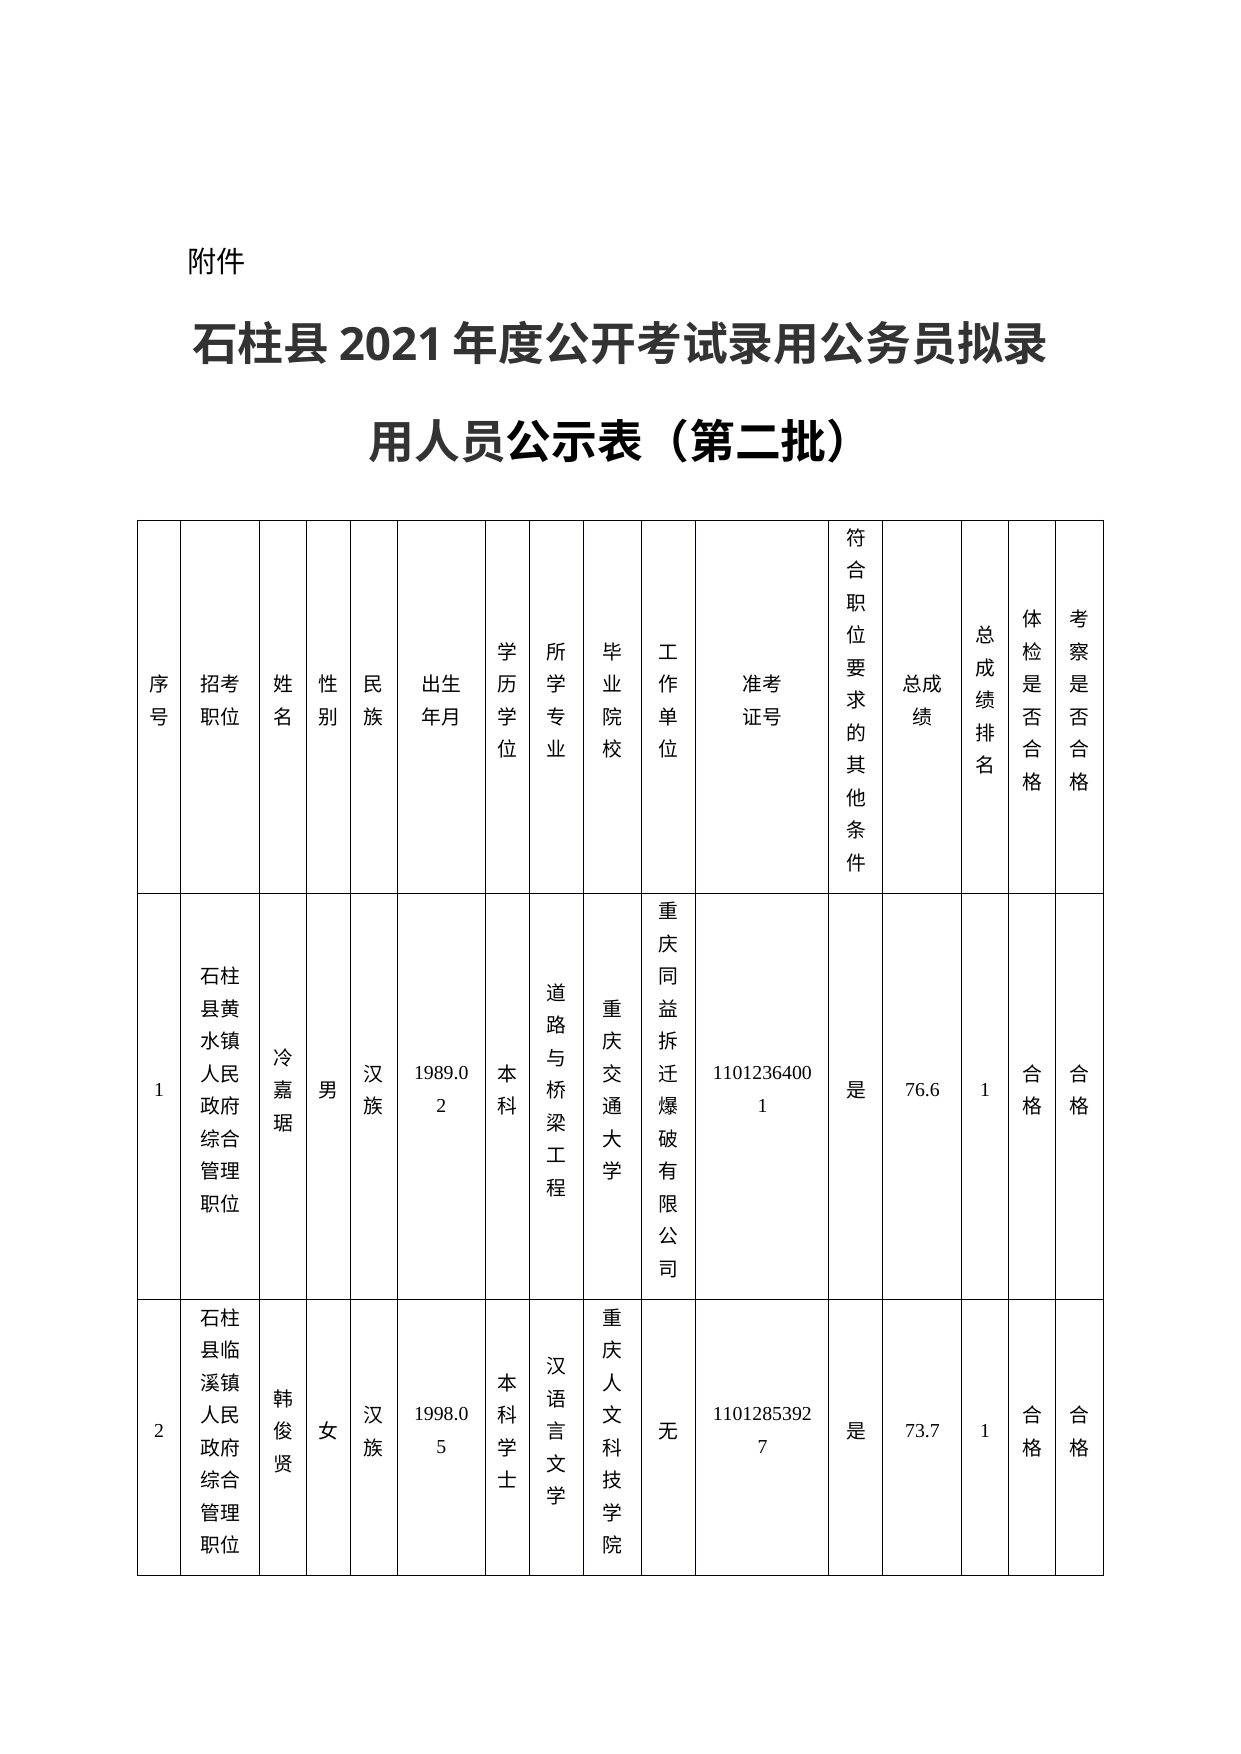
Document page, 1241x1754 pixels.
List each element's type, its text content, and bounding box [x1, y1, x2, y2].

table_header 体检是否合格 [1009, 521, 1055, 893]
table_header 所学 专业 [530, 521, 583, 893]
table_header 民族 [351, 521, 397, 893]
table_header 序号 [138, 521, 180, 893]
table_header 准考 证号 [696, 521, 828, 893]
table_cell 汉族 [351, 894, 397, 1299]
table_cell 本科学士 [486, 1300, 529, 1575]
table_cell 73.7 [883, 1300, 961, 1575]
table_cell 汉族 [351, 1300, 397, 1575]
table_cell 冷嘉琚 [260, 894, 306, 1299]
table_cell 是 [829, 1300, 882, 1575]
table_cell 1 [962, 1300, 1008, 1575]
table_cell 重庆交通大学 [584, 894, 641, 1299]
table_header 性别 [307, 521, 350, 893]
table_header 工作 单位 [642, 521, 695, 893]
table_header 学历 学位 [486, 521, 529, 893]
table_cell 11012364001 [696, 894, 828, 1299]
table_cell 11012853927 [696, 1300, 828, 1575]
table_cell 重庆人文科技学院 [584, 1300, 641, 1575]
text 石柱县2021年度公开考试录用公务员拟录用人员公示表（第二批） [187, 292, 1053, 487]
table_cell 石柱县临溪镇人民政府综合管理职位 [181, 1300, 259, 1575]
text 附件 [187, 162, 919, 292]
table_header 毕业 院校 [584, 521, 641, 893]
table_cell 韩俊贤 [260, 1300, 306, 1575]
table_cell 合格 [1009, 1300, 1055, 1575]
table_header 总成绩 [883, 521, 961, 893]
table_cell 合格 [1009, 894, 1055, 1299]
table_header 出生 年月 [398, 521, 485, 893]
table_header 考察是否合格 [1056, 521, 1103, 893]
table_cell 道路与桥梁工程 [530, 894, 583, 1299]
table_cell 1998.05 [398, 1300, 485, 1575]
table_cell 石柱县黄水镇人民政府综合管理职位 [181, 894, 259, 1299]
table_cell 1 [138, 894, 180, 1299]
table_cell 无 [642, 1300, 695, 1575]
table_cell 汉语言文学 [530, 1300, 583, 1575]
table_header 符合职位要求的其他条件 [829, 521, 882, 893]
table_cell 本科 [486, 894, 529, 1299]
table_cell 2 [138, 1300, 180, 1575]
table_header 姓 名 [260, 521, 306, 893]
table_cell 合格 [1056, 1300, 1103, 1575]
table_cell 76.6 [883, 894, 961, 1299]
table_cell 女 [307, 1300, 350, 1575]
table_cell 1 [962, 894, 1008, 1299]
table_cell 男 [307, 894, 350, 1299]
table_cell 合格 [1056, 894, 1103, 1299]
table_cell 1989.02 [398, 894, 485, 1299]
table_cell 是 [829, 894, 882, 1299]
table_header 招考 职位 [181, 521, 259, 893]
table_header 总成绩排名 [962, 521, 1008, 893]
table_cell 重庆同益拆迁爆破有限公司 [642, 894, 695, 1299]
